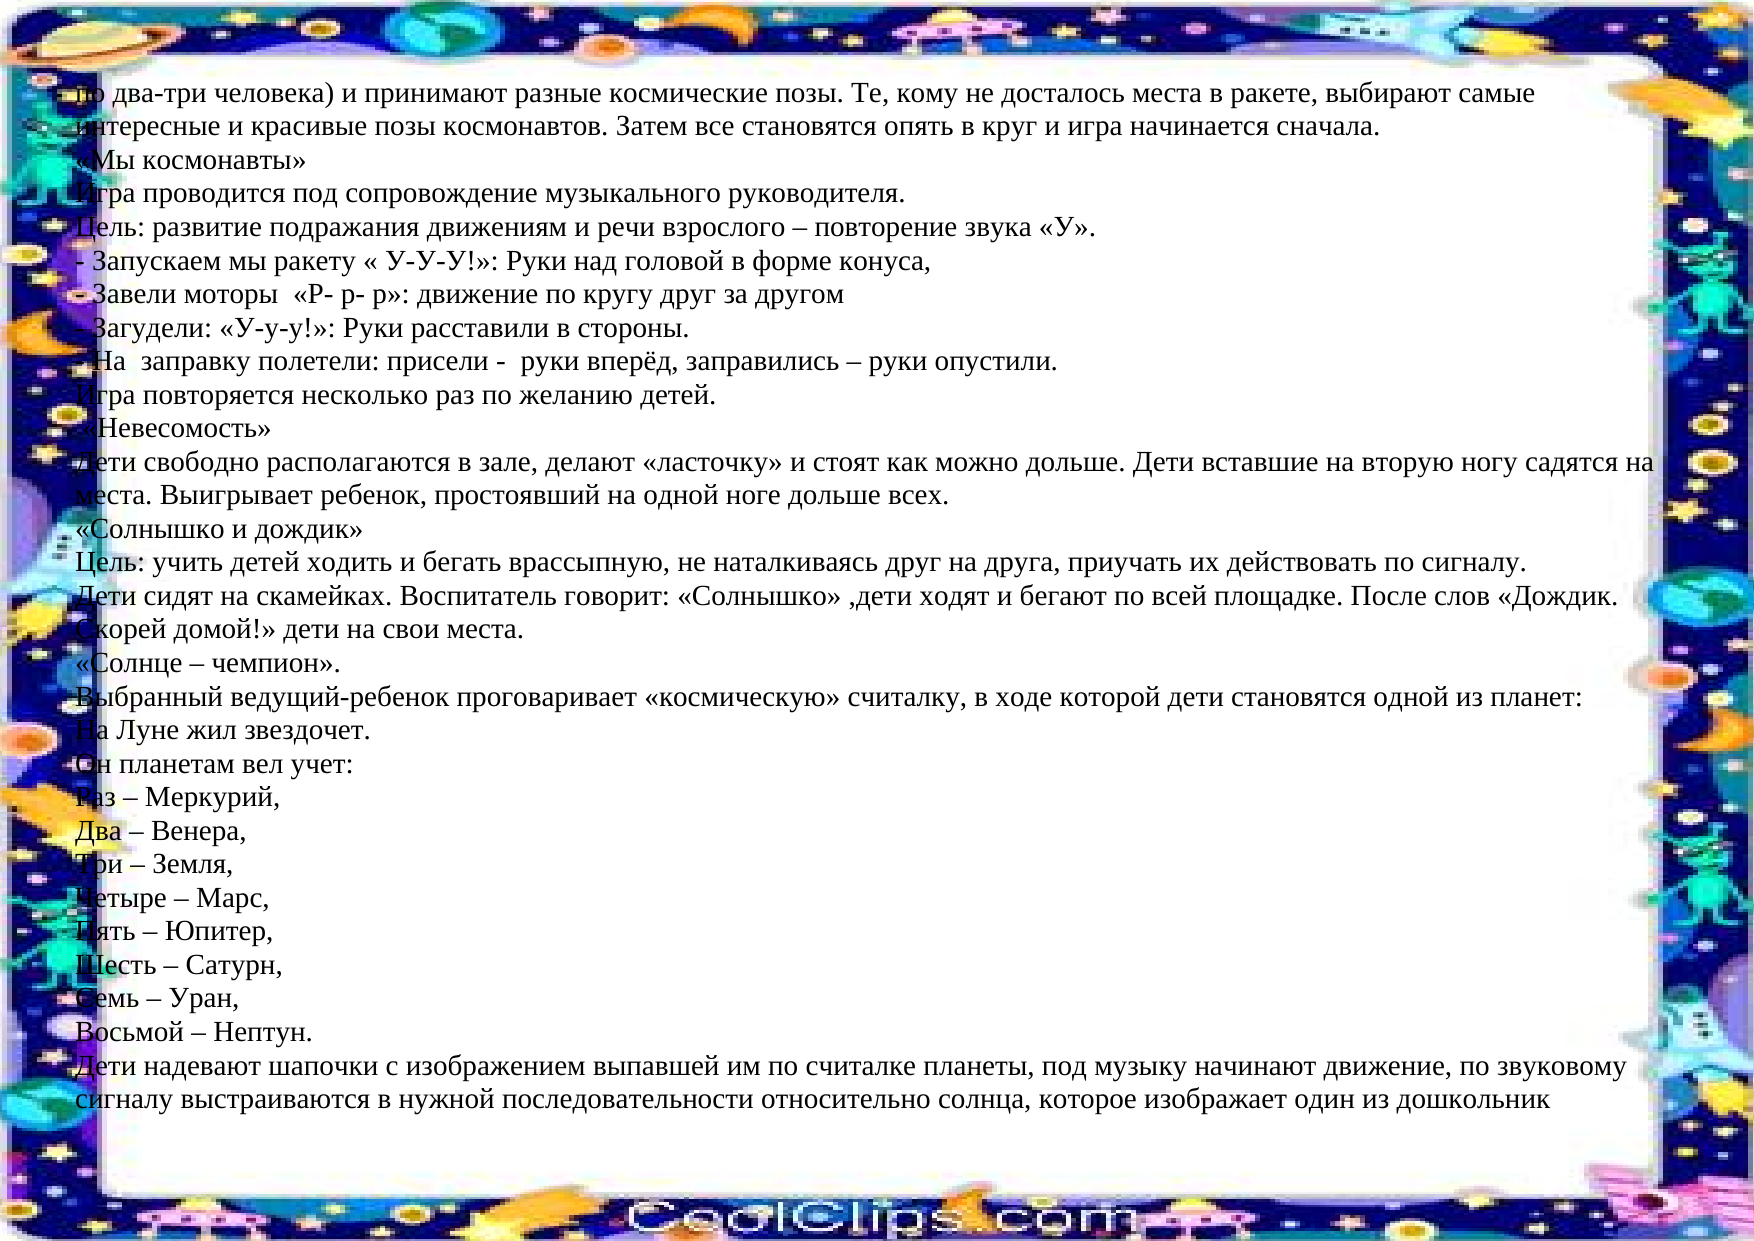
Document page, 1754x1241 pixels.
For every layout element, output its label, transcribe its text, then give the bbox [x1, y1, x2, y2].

text «Солнышко и дождик» [75, 511, 1679, 544]
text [75, 75, 1679, 142]
text Дети свободно располагаются в зале, делают «ласточку» и стоят как можно дольше. Дети вставшие на вторую ногу садятся на места. Выигрывает ребенок, простоявший на одной ноге дольше всех. [75, 444, 1679, 511]
text Игра проводится под сопровождение музыкального руководителя. Цель: развитие подражания движениям и речи взрослого – повторение звука «У». - Запускаем мы ракету « У-У-У!»: Руки над головой в форме конуса, - Завели моторы «Р- р- р»: движение по кругу друг за другом - Загудели: «У-у-у!»: Руки расставили в стороны. - На заправку полетели: присели - руки вперёд, заправились – руки опустили. Игра повторяется несколько раз по желанию детей. [75, 176, 1679, 410]
text Выбранный ведущий-ребенок проговаривает «космическую» считалку, в ходе которой дети становятся одной из планет: [75, 679, 1679, 712]
text Цель: учить детей ходить и бегать врассыпную, не наталкиваясь друг на друга, приучать их действовать по сигналу. Дети сидят на скамейках. Воспитатель говорит: «Солнышко» ,дети ходят и бегают по всей площадке. После слов «Дождик. Скорей домой!» дети на свои места. [75, 544, 1679, 645]
text «Солнце – чемпион». [75, 645, 1679, 679]
text «Мы космонавты» [75, 142, 1679, 176]
picture [0, 0, 1754, 1241]
text На Луне жил звездочет. Он планетам вел учет: Раз – Меркурий, Два – Венера, Три – Земля, Четыре – Марс, Пять – Юпитер, Шесть – Сатурн, Семь – Уран, Восьмой – Нептун. [75, 712, 1679, 1048]
text «Невесомость» [75, 410, 1679, 444]
text Дети надевают шапочки с изображением выпавшей им по считалке планеты, под музыку начинают движение, по звуковому сигналу выстраиваются в нужной последовательности относительно солнца, которое изображает один из дошкольник [75, 1048, 1679, 1115]
